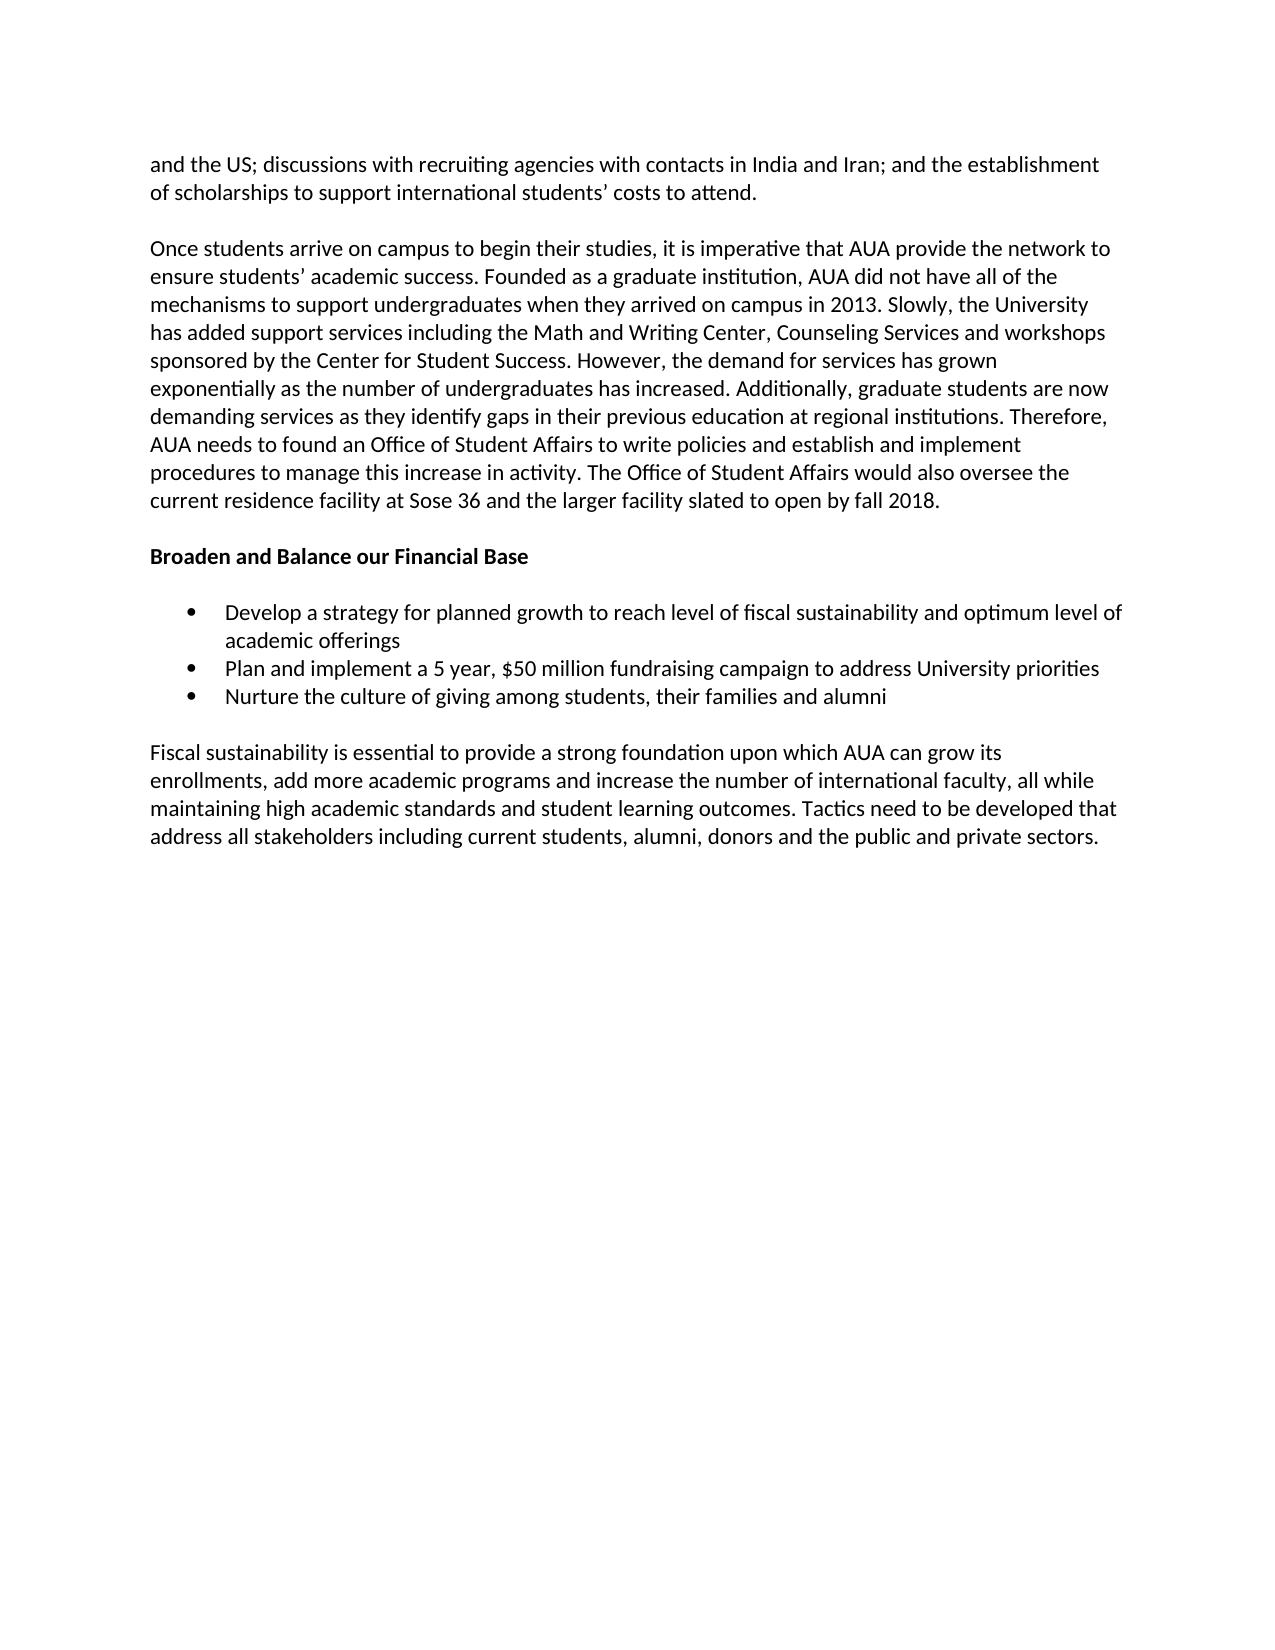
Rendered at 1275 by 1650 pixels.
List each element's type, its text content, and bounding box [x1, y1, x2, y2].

text Broaden and Balance our Financial Base [150, 542, 1125, 570]
text Once students arrive on campus to begin their studies, it is imperative that AUA provide the network to ensure students’ academic success. Founded as a graduate institution, AUA did not have all of the mechanisms to support undergraduates when they arrived on campus in 2013. Slowly, the University has added support services including the Math and Writing Center, Counseling Services and workshops sponsored by the Center for Student Success. However, the demand for services has grown exponentially as the number of undergraduates has increased. Additionally, graduate students are now demanding services as they identify gaps in their previous education at regional institutions. Therefore, AUA needs to found an Office of Student Affairs to write policies and establish and implement procedures to manage this increase in activity. The Office of Student Affairs would also oversee the current residence facility at Sose 36 and the larger facility slated to open by fall 2018. [150, 234, 1125, 514]
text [150, 150, 1125, 206]
list Nurture the culture of giving among students, their families and alumni [187, 682, 1125, 710]
list Plan and implement a 5 year, $50 million fundraising campaign to address University priorities [187, 654, 1125, 682]
text Fiscal sustainability is essential to provide a strong foundation upon which AUA can grow its enrollments, add more academic programs and increase the number of international faculty, all while maintaining high academic standards and student learning outcomes. Tactics need to be developed that address all stakeholders including current students, alumni, donors and the public and private sectors. [150, 738, 1125, 851]
list Develop a strategy for planned growth to reach level of fiscal sustainability and optimum level of academic offerings [187, 598, 1125, 654]
